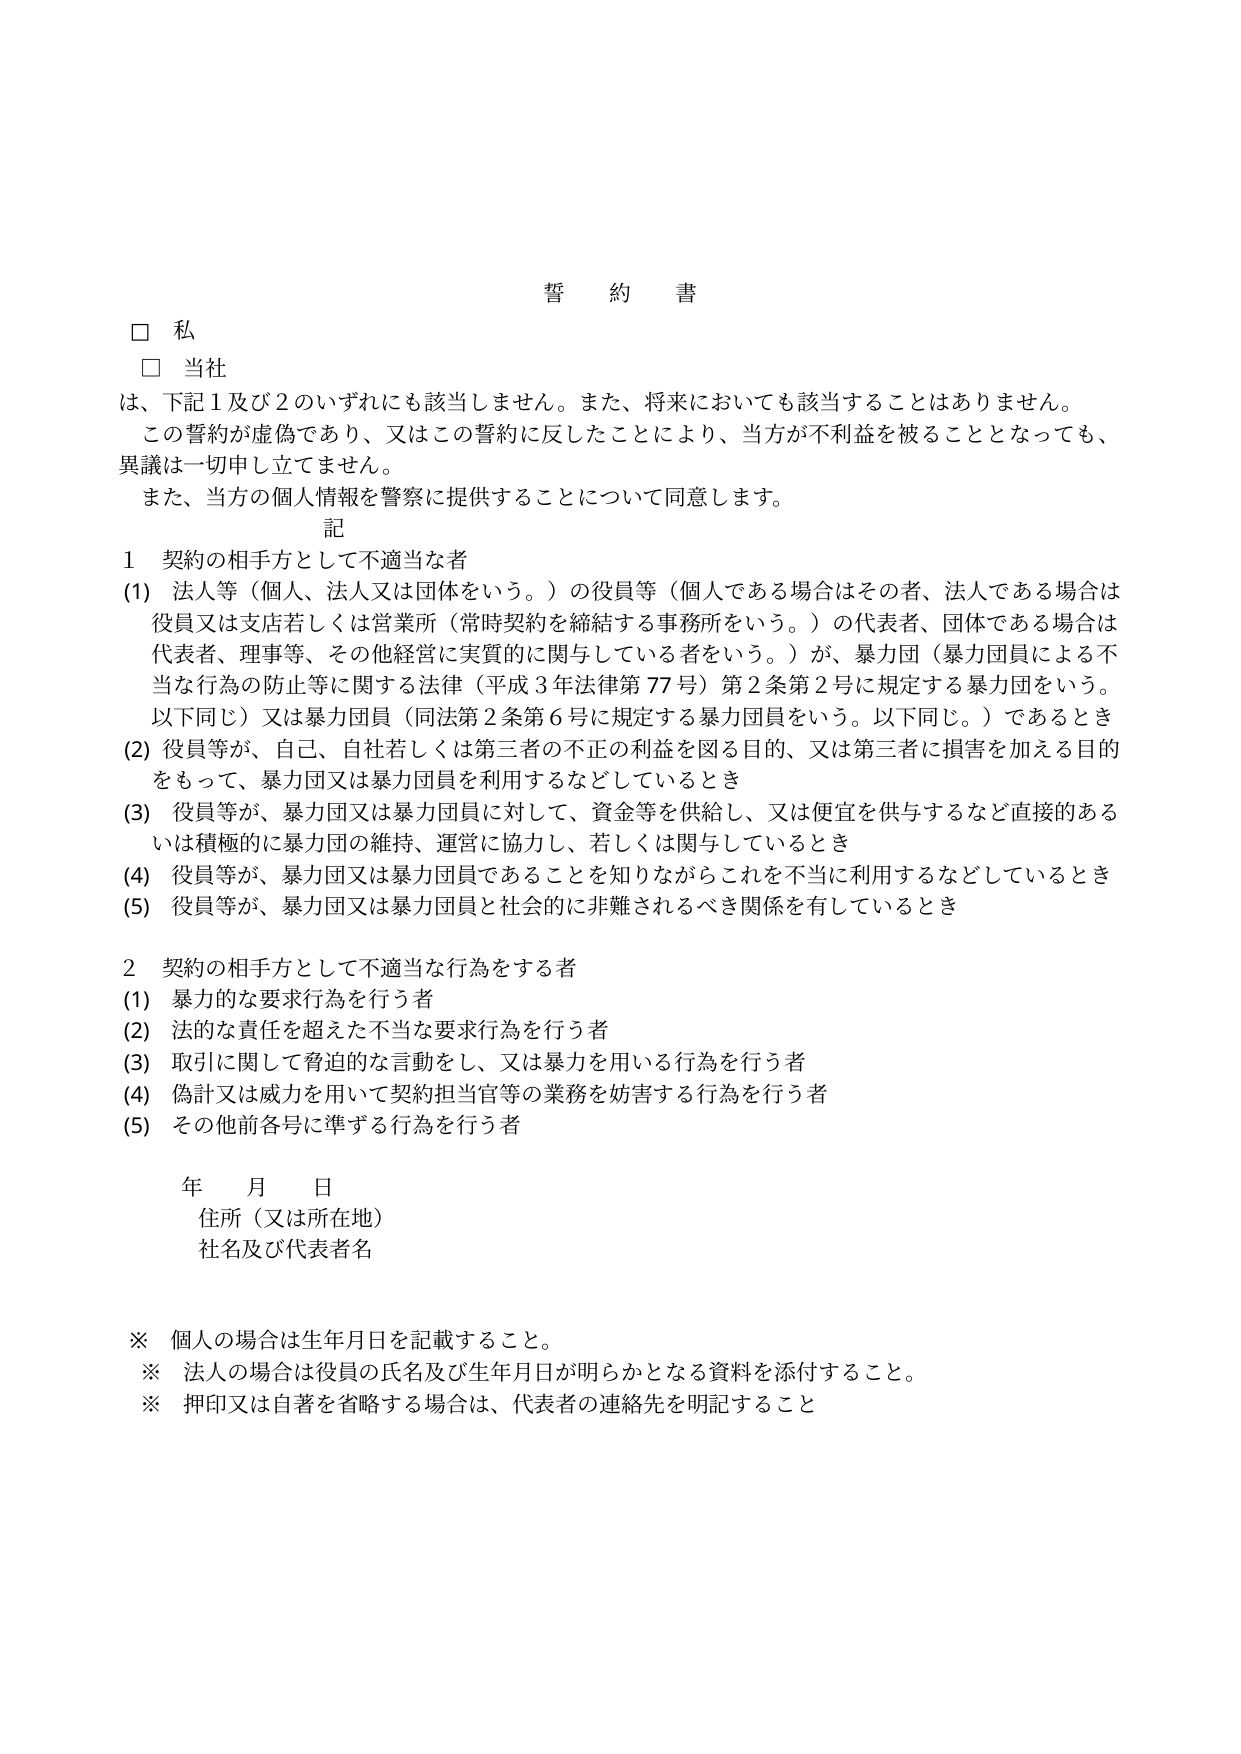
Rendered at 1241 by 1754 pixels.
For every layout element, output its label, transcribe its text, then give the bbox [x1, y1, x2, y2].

text (2) 法的な責任を超えた不当な要求行為を行う者 [118, 1014, 1122, 1045]
text □ 私 [118, 311, 1122, 348]
text は、下記１及び２のいずれにも該当しません。また、将来においても該当することはありません。 [118, 386, 1122, 417]
text また、当方の個人情報を警察に提供することについて同意します。 [118, 480, 1122, 511]
text (3) 役員等が、暴力団又は暴力団員に対して、資金等を供給し、又は便宜を供与するなど直接的あるいは積極的に暴力団の維持、運営に協力し、若しくは関与しているとき [118, 795, 1122, 858]
text この誓約が虚偽であり、又はこの誓約に反したことにより、当方が不利益を被ることとなっても、異議は一切申し立てません。 [118, 417, 1122, 480]
text 誓 約 書 [118, 273, 1122, 311]
text ※ 法人の場合は役員の氏名及び生年月日が明らかとなる資料を添付すること。 [118, 1355, 1122, 1387]
text 記 [118, 511, 1122, 543]
text (5) 役員等が、暴力団又は暴力団員と社会的に非難されるべき関係を有しているとき [118, 889, 1122, 921]
text (4) 役員等が、暴力団又は暴力団員であることを知りながらこれを不当に利用するなどしているとき [118, 858, 1122, 889]
text □ 当社 [118, 348, 1122, 386]
text 住所（又は所在地） [118, 1201, 1122, 1233]
text (5) その他前各号に準ずる行為を行う者 [118, 1108, 1122, 1140]
text (1) 法人等（個人、法人又は団体をいう。）の役員等（個人である場合はその者、法人である場合は役員又は支店若しくは営業所（常時契約を締結する事務所をいう。）の代表者、団体である場合は代表者、理事等、その他経営に実質的に関与している者をいう。）が、暴力団（暴力団員による不当な行為の防止等に関する法律（平成３年法律第77号）第２条第２号に規定する暴力団をいう。以下同じ）又は暴力団員（同法第２条第６号に規定する暴力団員をいう。以下同じ。）であるとき [118, 574, 1122, 732]
text ※ 押印又は自著を省略する場合は、代表者の連絡先を明記すること [118, 1387, 1122, 1418]
text (3) 取引に関して脅迫的な言動をし、又は暴力を用いる行為を行う者 [118, 1045, 1122, 1077]
text (4) 偽計又は威力を用いて契約担当官等の業務を妨害する行為を行う者 [118, 1077, 1122, 1108]
text ※ 個人の場合は生年月日を記載すること。 [118, 1324, 1122, 1355]
text 社名及び代表者名 [118, 1233, 1122, 1264]
text １ 契約の相手方として不適当な者 [118, 543, 1122, 574]
text ２ 契約の相手方として不適当な行為をする者 [118, 951, 1122, 982]
text 年 月 日 [118, 1170, 1122, 1201]
text (1) 暴力的な要求行為を行う者 [118, 982, 1122, 1014]
text (2) 役員等が、自己、自社若しくは第三者の不正の利益を図る目的、又は第三者に損害を加える目的をもって、暴力団又は暴力団員を利用するなどしているとき [118, 732, 1122, 795]
